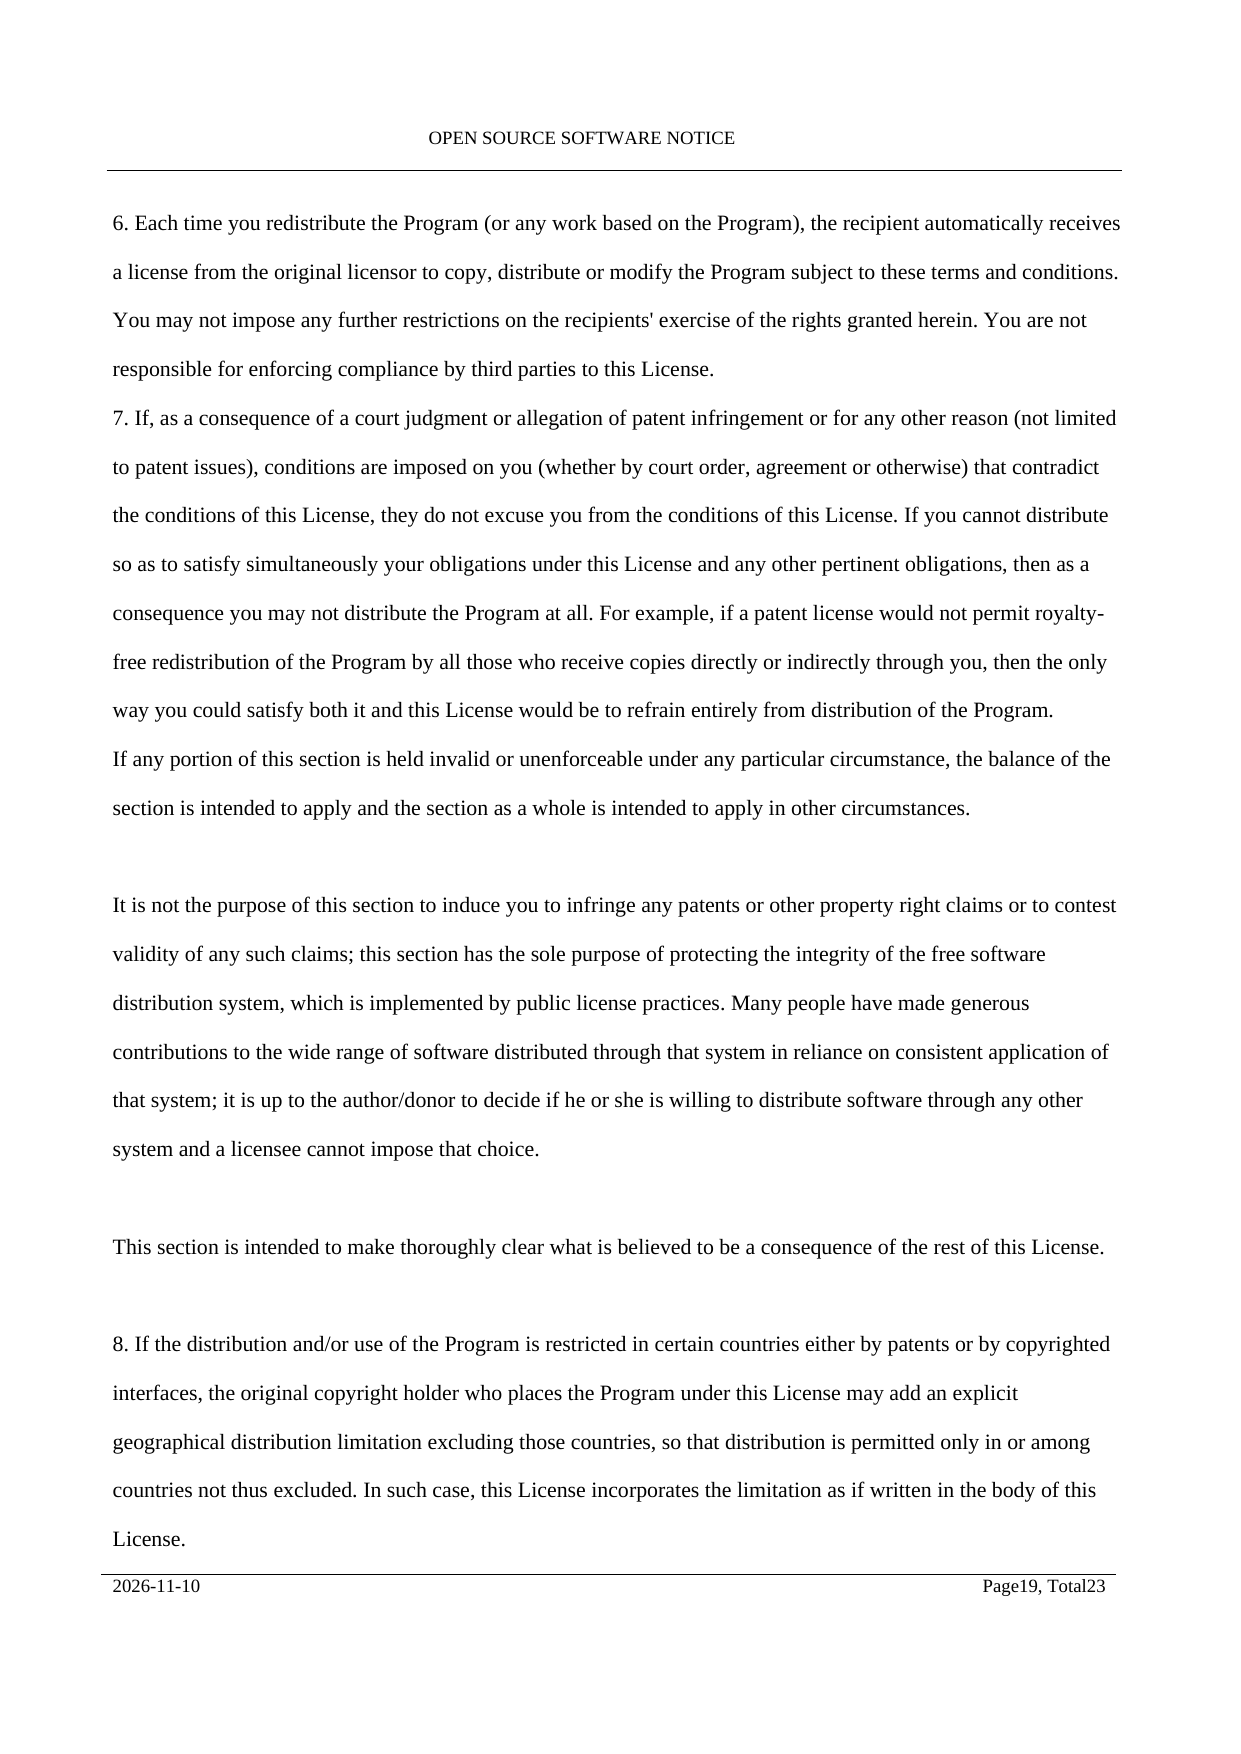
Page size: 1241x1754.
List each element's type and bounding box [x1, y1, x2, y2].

text [112, 206, 1128, 1555]
